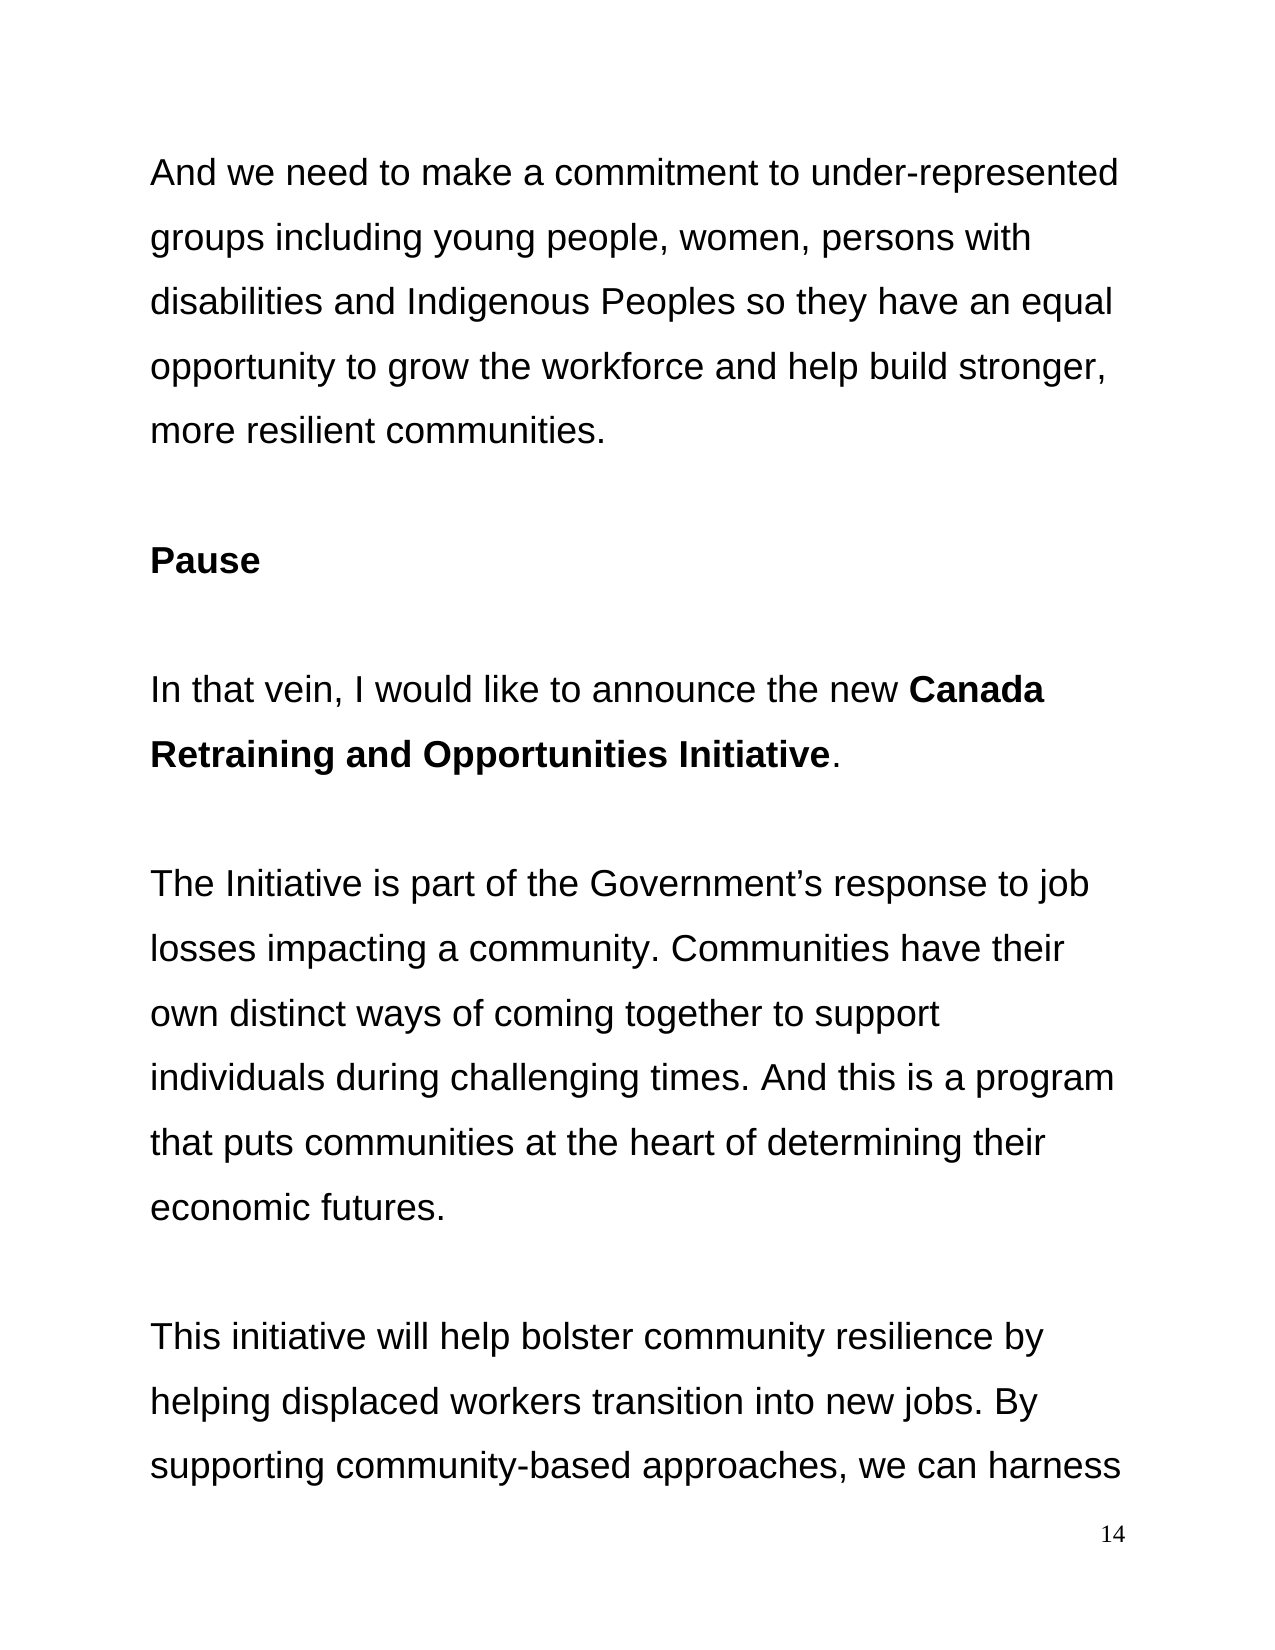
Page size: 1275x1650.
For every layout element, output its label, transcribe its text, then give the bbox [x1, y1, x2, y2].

text Pause [150, 538, 1125, 581]
text In that vein, I would like to announce the new Canada Retraining and Opportunities Initiative. [150, 667, 1125, 775]
text The Initiative is part of the Government’s response to job losses impacting a community. Communities have their own distinct ways of coming together to support individuals during challenging times. And this is a program that puts communities at the heart of determining their economic futures. [150, 862, 1125, 1228]
text And we need to make a commitment to under-represented groups including young people, women, persons with disabilities and Indigenous Peoples so they have an equal opportunity to grow the workforce and help build stronger, more resilient communities. [150, 150, 1125, 452]
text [150, 1314, 1125, 1487]
